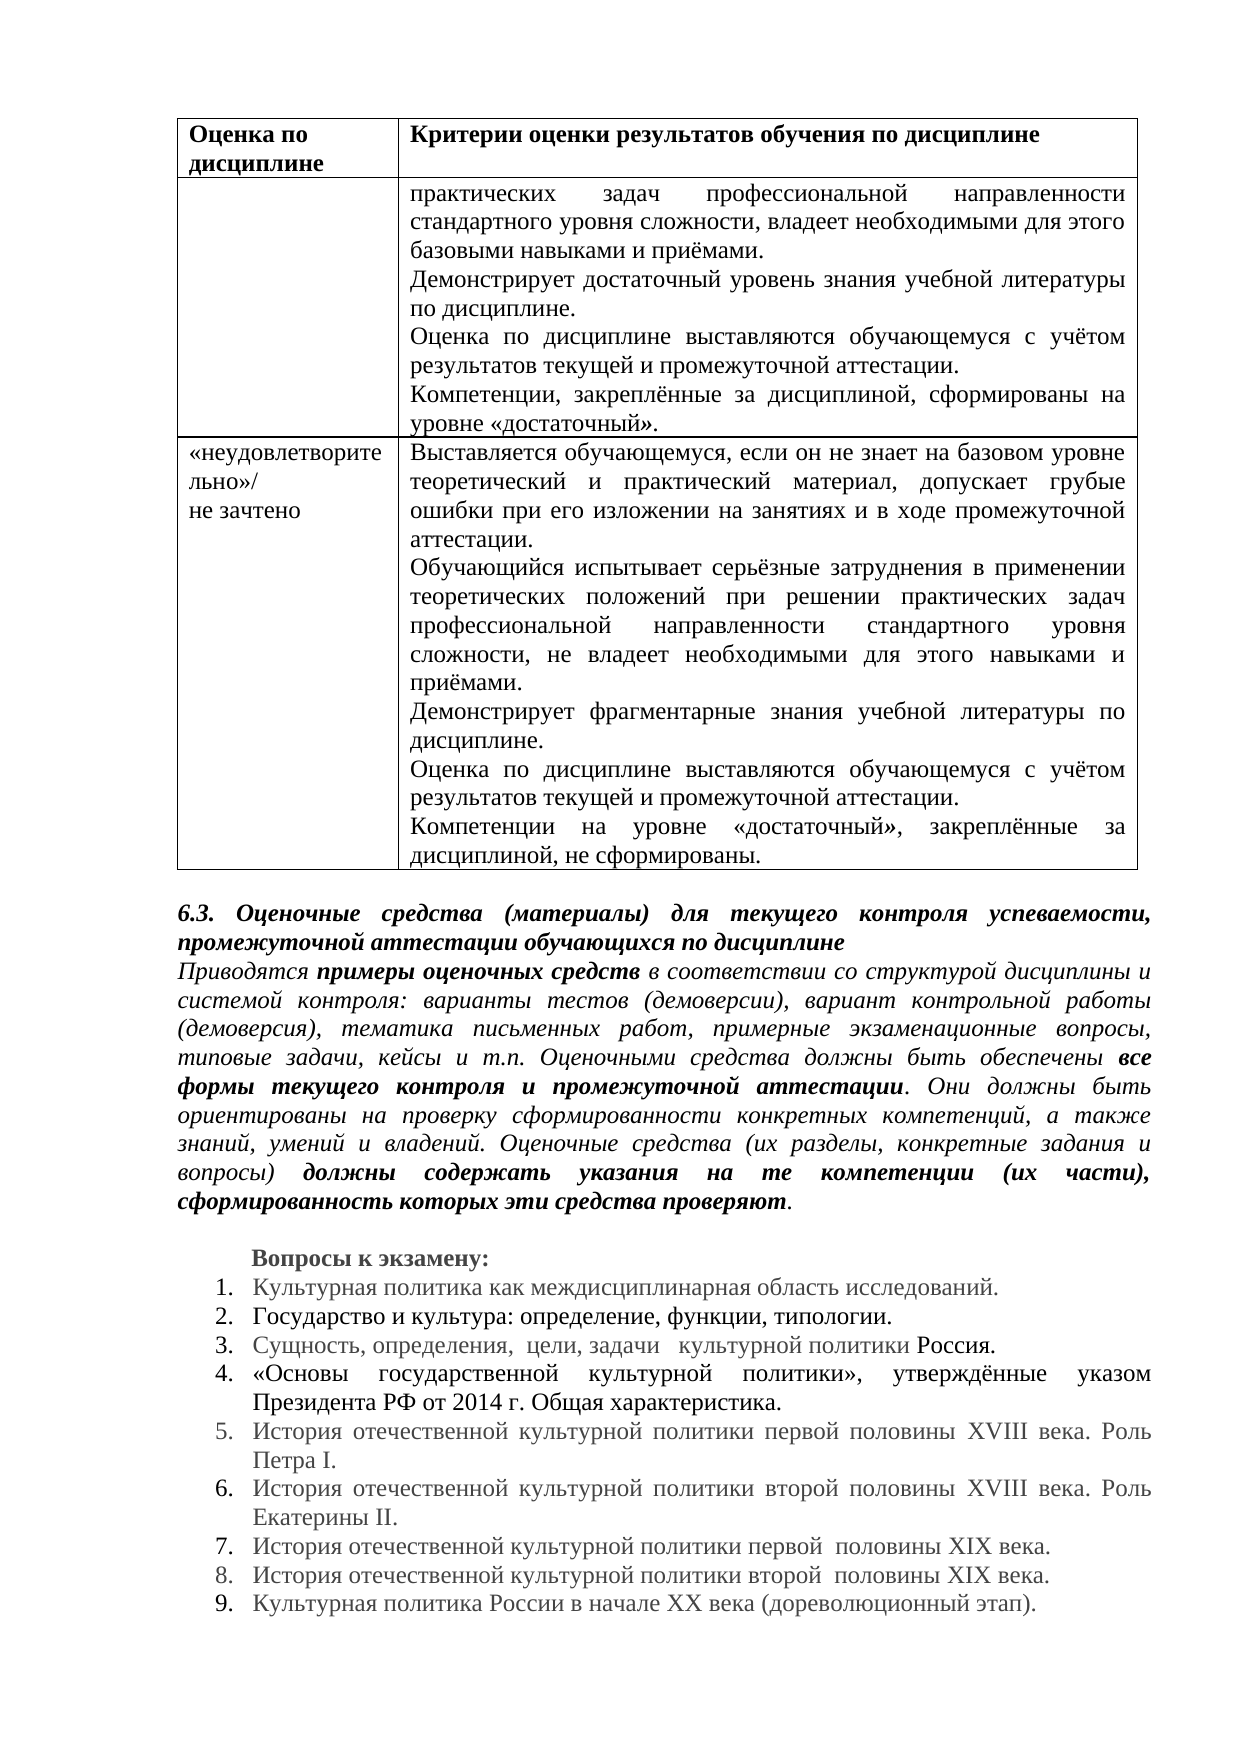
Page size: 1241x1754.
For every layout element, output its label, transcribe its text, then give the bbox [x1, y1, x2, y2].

table_cell Выставляется обучающемуся, если он не знает на базовом уровне теоретический и практический материал, допускает грубые ошибки при его изложении на занятиях и в ходе промежуточной аттестации. Обучающийся испытывает серьёзные затруднения в применении теоретических положений при решении практических задач профессиональной направленности стандартного уровня сложности, не владеет необходимыми для этого навыками и приёмами. Демонстрирует фрагментарные знания учебной литературы по дисциплине. Оценка по дисциплине выставляются обучающемуся с учётом результатов текущей и промежуточной аттестации. Компетенции на уровне «достаточный», закреплённые за дисциплиной, не сформированы. [399, 438, 1137, 869]
list Культурная политика как междисциплинарная область исследований. [215, 1272, 1152, 1301]
text 6.3. Оценочные средства (материалы) для текущего контроля успеваемости, промежуточной аттестации обучающихся по дисциплине [177, 898, 1152, 956]
list Сущность, определения, цели, задачи культурной политики Россия. [215, 1330, 1152, 1358]
text Приводятся примеры оценочных средств в соответствии со структурой дисциплины и системой контроля: варианты тестов (демоверсии), вариант контрольной работы (демоверсия), тематика письменных работ, примерные экзаменационные вопросы, типовые задачи, кейсы и т.п. Оценочными средства должны быть обеспечены все формы текущего контроля и промежуточной аттестации. Они должны быть ориентированы на проверку сформированности конкретных компетенций, а также знаний, умений и владений. Оценочные средства (их разделы, конкретные задания и вопросы) должны содержать указания на те компетенции (их части), сформированность которых эти средства проверяют. [177, 956, 1152, 1215]
list История отечественной культурной политики первой половины XVIII века. Роль Петра I. [215, 1416, 1152, 1473]
list Государство и культура: определение, функции, типологии. [215, 1301, 1152, 1330]
list Культурная политика России в начале ХХ века (дореволюционный этап). [215, 1588, 1152, 1617]
list «Основы государственной культурной политики», утверждённые указом Президента РФ от 2014 г. Общая характеристика. [215, 1358, 1152, 1416]
list История отечественной культурной политики первой половины XIX века. [215, 1531, 1152, 1560]
table_cell «неудовлетворительно»/ не зачтено [178, 438, 398, 869]
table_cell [178, 178, 398, 436]
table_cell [399, 178, 1137, 436]
table_header Критерии оценки результатов обучения по дисциплине [399, 119, 1137, 177]
table_header Оценка по дисциплине [178, 119, 398, 177]
list История отечественной культурной политики второй половины XVIII века. Роль Екатерины II. [215, 1473, 1152, 1531]
list История отечественной культурной политики второй половины XIX века. [215, 1560, 1152, 1588]
text Вопросы к экзамену: [177, 1243, 1136, 1272]
